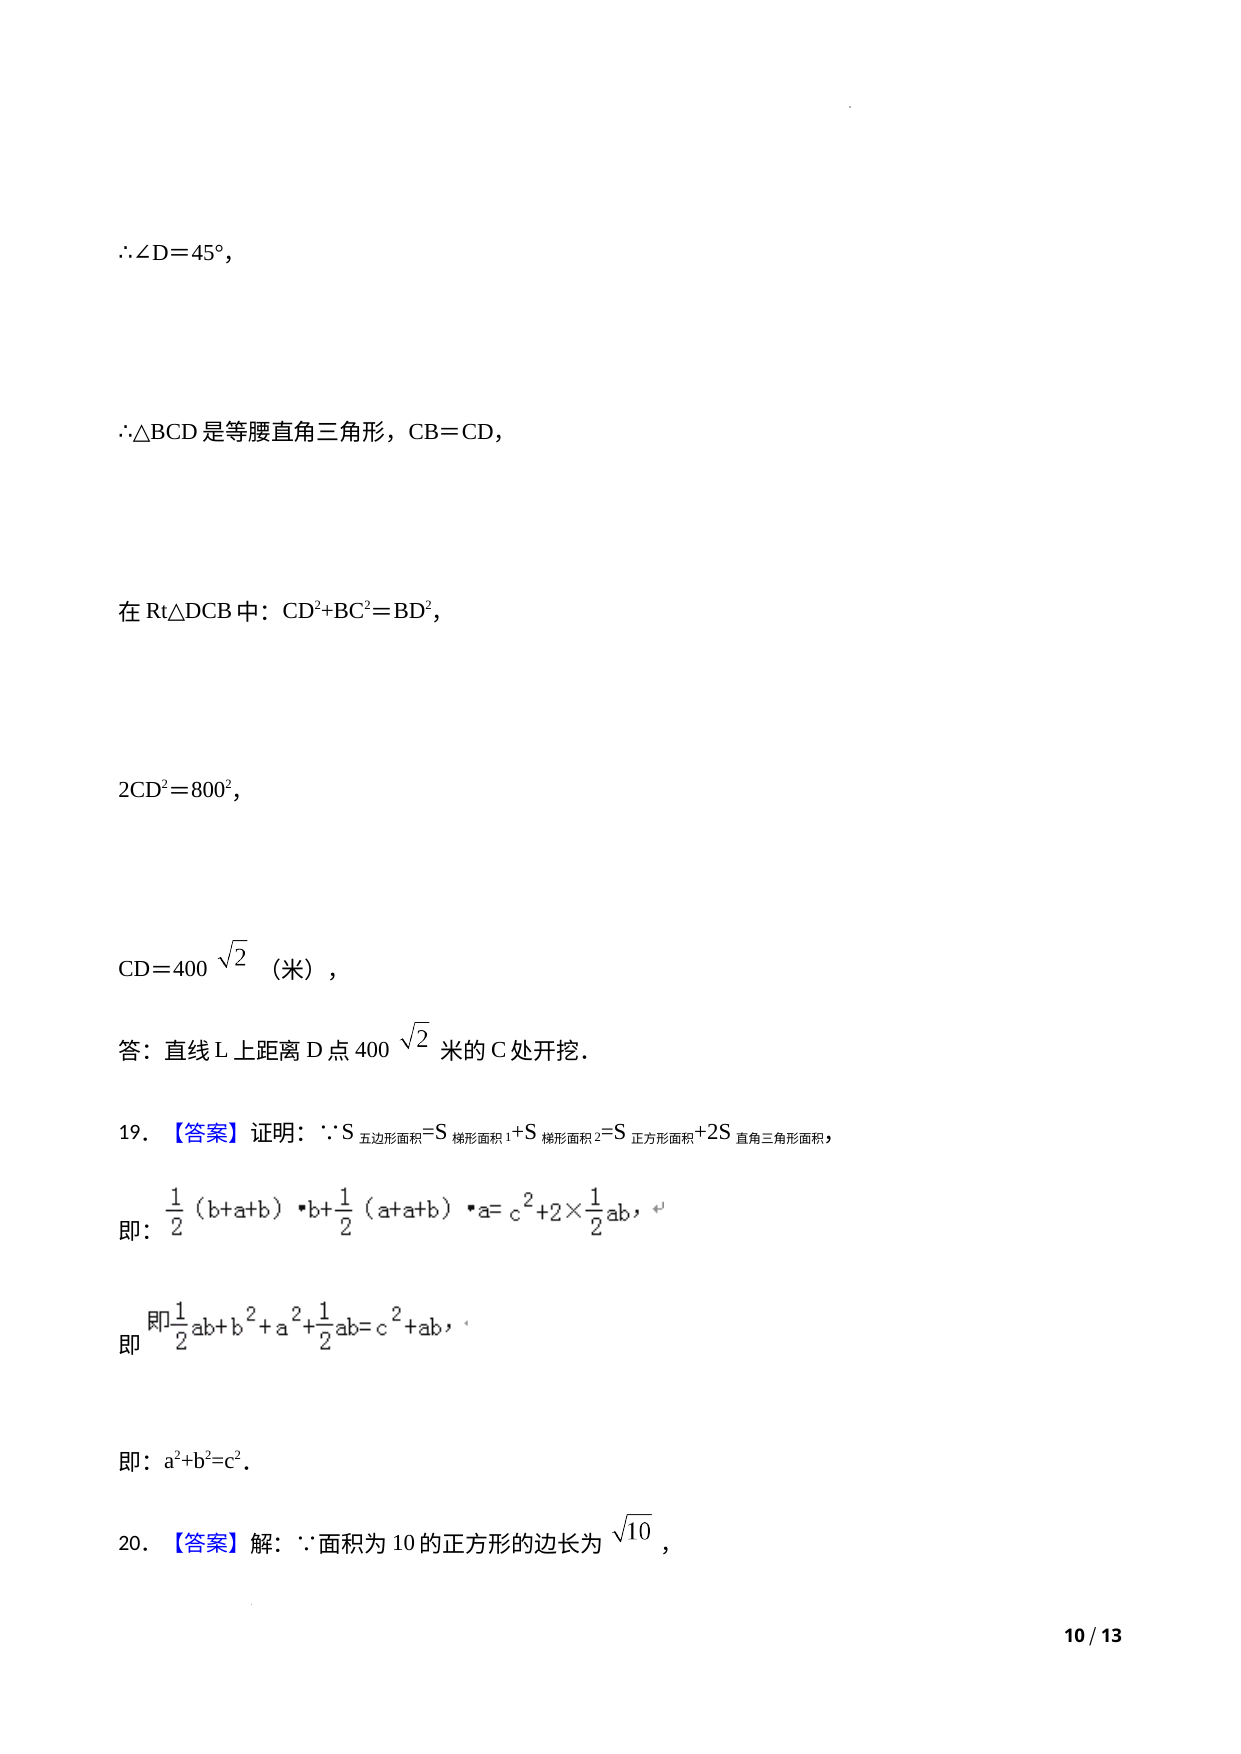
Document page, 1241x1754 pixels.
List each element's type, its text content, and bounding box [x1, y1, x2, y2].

picture [141, 1294, 468, 1361]
text ∴△BCD是等腰直角三角形，CB＝CD， [118, 398, 1122, 463]
text 在Rt△DCB中：CD2+BC2＝BD2， [118, 578, 1122, 643]
picture [163, 1180, 664, 1248]
text 即：a2+b2=c2． [118, 1428, 1122, 1493]
text 答：直线L上距离D点400 米的C处开挖． [118, 1017, 1122, 1082]
text 即​ [118, 1294, 1122, 1392]
text 19．【答案】证明：∵S五边形面积=S梯形面积1+S梯形面积2=S正方形面积+2S直角三角形面积， [118, 1099, 1122, 1164]
text 2CD2＝8002， [118, 757, 1122, 822]
text CD＝400 （米）， [118, 936, 1122, 1001]
text 20．【答案】解：∵面积为10的正方形的边长为 ， [118, 1510, 1122, 1575]
text ∴∠D＝45°， [118, 219, 1122, 284]
